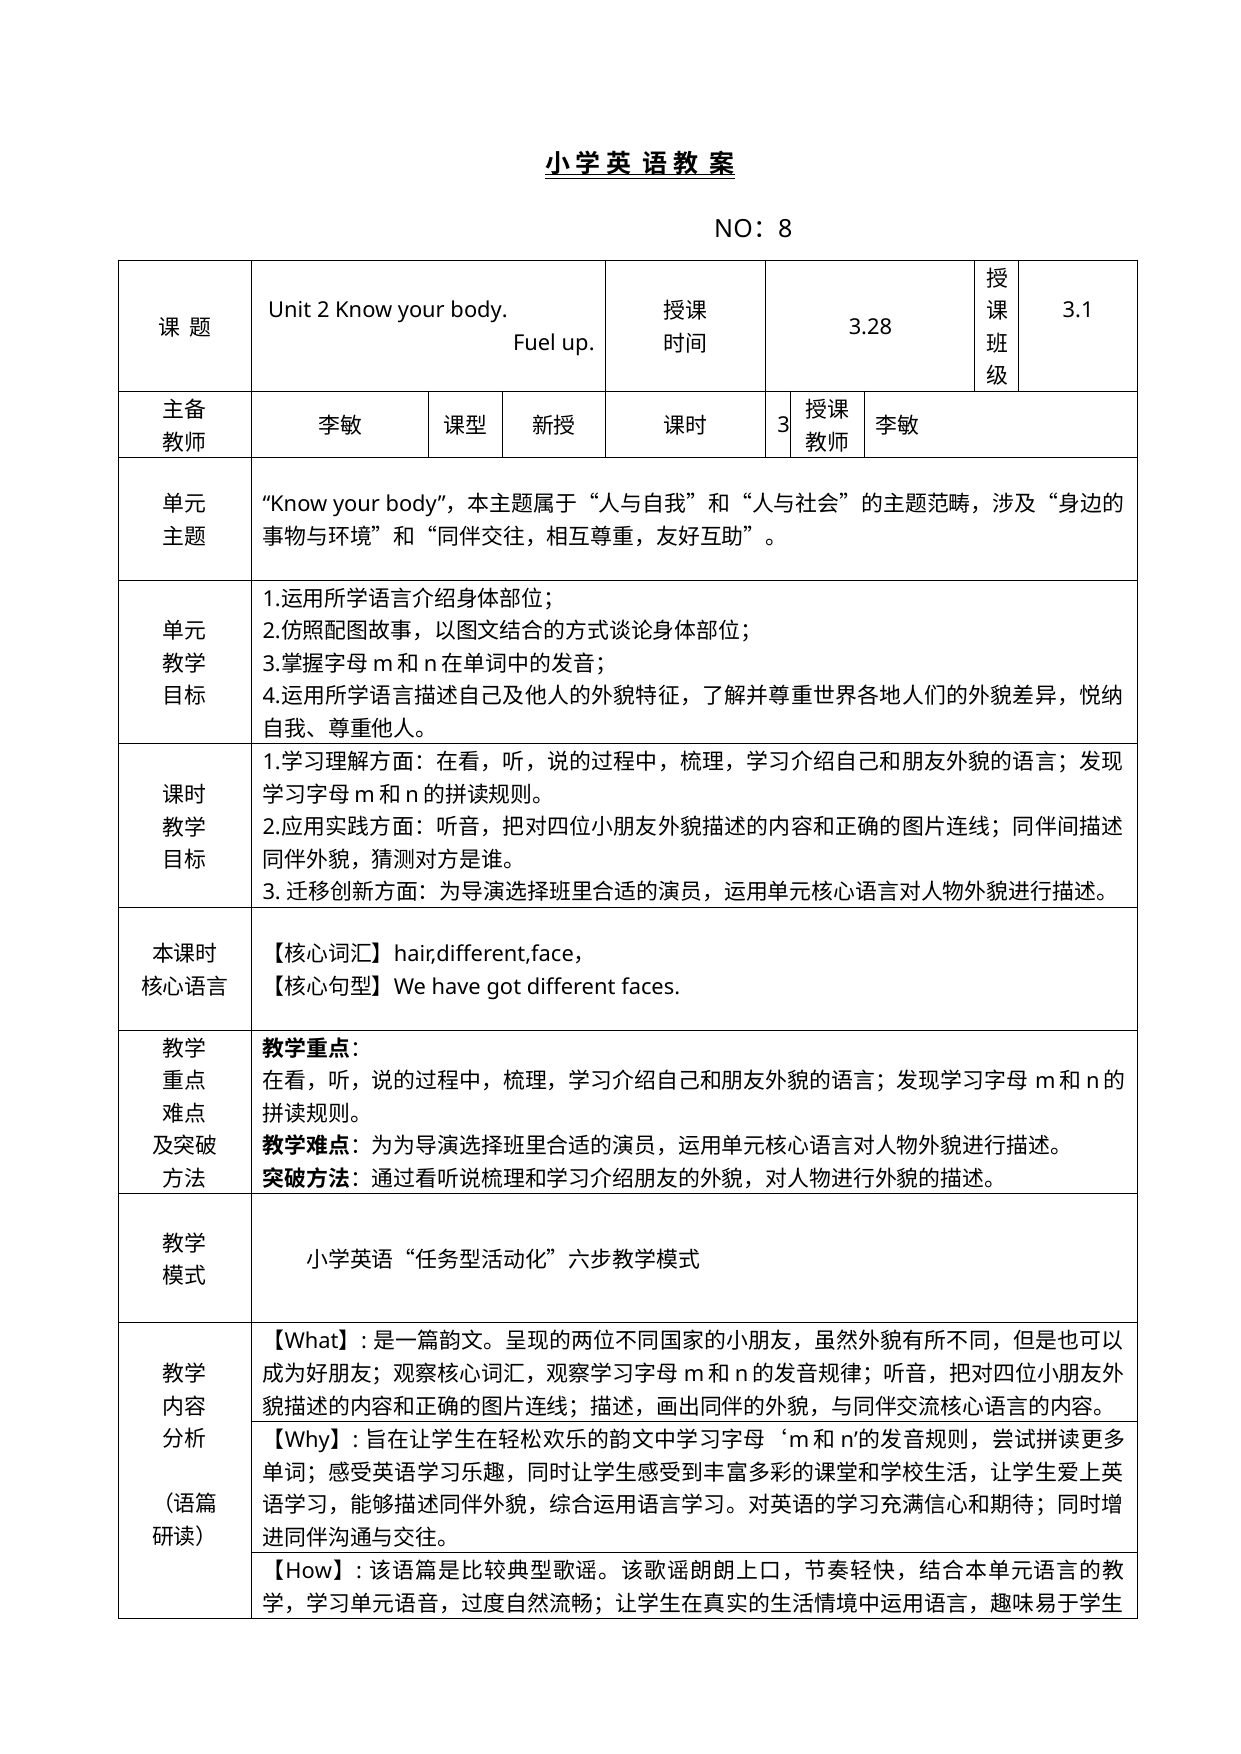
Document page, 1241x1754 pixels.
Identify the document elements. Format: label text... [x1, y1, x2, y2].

table_cell 授课 教师 [791, 392, 864, 457]
table_cell 教学 模式 [119, 1194, 251, 1322]
table_cell 教学 重点 难点 及突破 方法 [119, 1031, 251, 1193]
table_cell 单元 教学 目标 [119, 581, 251, 743]
table_cell 【核心词汇】hair,different,face， 【核心句型】We have got different faces. [252, 908, 1137, 1029]
table_cell 李敏 [252, 392, 428, 457]
table_cell 教学重点： 在看，听，说的过程中，梳理，学习介绍自己和朋友外貌的语言；发现学习字母m和n的拼读规则。 教学难点：为为导演选择班里合适的演员，运用单元核心语言对人物外貌进行描述。 突破方法：通过看听说梳理和学习介绍朋友的外貌，对人物进行外貌的描述。 [252, 1031, 1137, 1193]
table_cell 单元 主题 [119, 458, 251, 579]
table_cell 新授 [503, 392, 605, 457]
table_header 课 题 [119, 261, 251, 391]
table_cell 课时 [606, 392, 765, 457]
table_cell 小学英语“任务型活动化”六步教学模式 [252, 1194, 1137, 1322]
table_cell 1.运用所学语言介绍身体部位； 2.仿照配图故事，以图文结合的方式谈论身体部位； 3.掌握字母m和n在单词中的发音； 4.运用所学语言描述自己及他人的外貌特征，了解并尊重世界各地人们的外貌差异，悦纳自我、尊重他人。 [252, 581, 1137, 743]
table_cell 【Why】: 旨在让学生在轻松欢乐的韵文中学习字母‘m和n’的发音规则，尝试拼读更多单词；感受英语学习乐趣，同时让学生感受到丰富多彩的课堂和学校生活，让学生爱上英语学习，能够描述同伴外貌，综合运用语言学习。对英语的学习充满信心和期待；同时增进同伴沟通与交往。 [252, 1422, 1137, 1552]
table_cell 1.学习理解方面：在看，听，说的过程中，梳理，学习介绍自己和朋友外貌的语言；发现学习字母m和n的拼读规则。 2.应用实践方面：听音，把对四位小朋友外貌描述的内容和正确的图片连线；同伴间描述同伴外貌，猜测对方是谁。 3. 迁移创新方面：为导演选择班里合适的演员，运用单元核心语言对人物外貌进行描述。 [252, 744, 1137, 907]
table_cell 教学 内容 分析 （语篇 研读） [119, 1323, 251, 1618]
table_cell 本课时 核心语言 [119, 908, 251, 1029]
table_header Unit 2 Know your body. Fuel up. [252, 261, 605, 391]
text 小 学 英 语 教 案 [118, 129, 1122, 194]
table_header 授课班级 [975, 261, 1018, 391]
table_cell 课时 教学 目标 [119, 744, 251, 907]
table_header 授课 时间 [606, 261, 765, 391]
table_cell 主备 教师 [119, 392, 251, 457]
table_cell 3 [766, 392, 790, 457]
table_cell “Know your body”，本主题属于“人与自我”和“人与社会”的主题范畴，涉及“身边的事物与环境”和“同伴交往，相互尊重，友好互助”。 [252, 458, 1137, 579]
table_cell 课型 [429, 392, 502, 457]
table_header 3.28 [766, 261, 974, 391]
table_header 3.1 [1019, 261, 1137, 391]
table_cell 李敏 [865, 392, 1137, 457]
text NO：8 [118, 194, 1122, 259]
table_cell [252, 1553, 1137, 1618]
table_cell 【What】: 是一篇韵文。呈现的两位不同国家的小朋友，虽然外貌有所不同，但是也可以成为好朋友；观察核心词汇，观察学习字母m和n的发音规律；听音，把对四位小朋友外貌描述的内容和正确的图片连线；描述，画出同伴的外貌，与同伴交流核心语言的内容。 [252, 1323, 1137, 1421]
